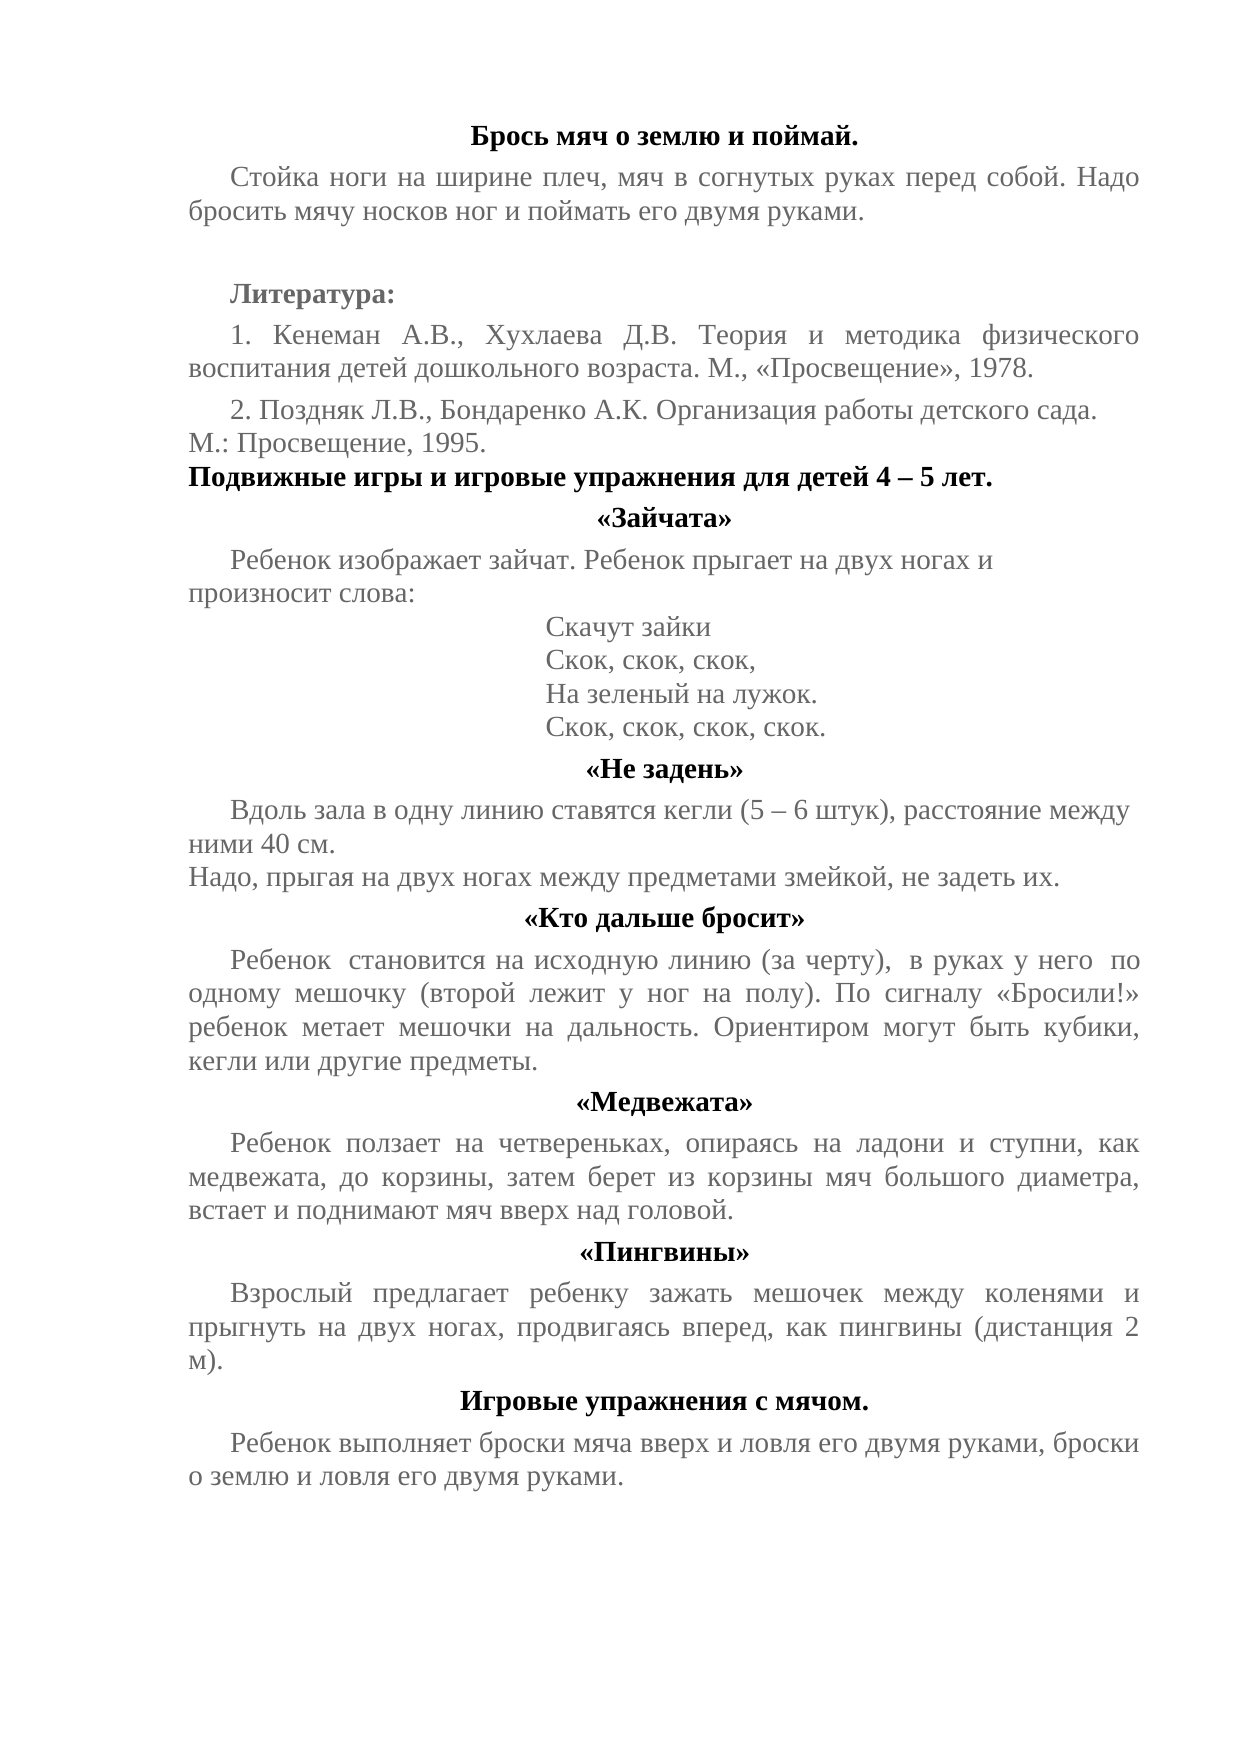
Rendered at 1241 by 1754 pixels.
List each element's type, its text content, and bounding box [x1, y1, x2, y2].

text Литература: [188, 276, 1141, 309]
text Вдоль зала в одну линию ставятся кегли (5 – 6 штук), расстояние между ними 40 см. Надо, прыгая на двух ногах между предметами змейкой, не задеть их. [188, 792, 1141, 893]
text Ребенок выполняет броски мяча вверх и ловля его двумя руками, броски о землю и ловля его двумя руками. [188, 1425, 1141, 1492]
text «Пингвины» [188, 1234, 1141, 1267]
text «Не задень» [188, 751, 1141, 784]
text «Медвежата» [188, 1084, 1141, 1117]
text Ребенок становится на исходную линию (за черту), в руках у него по одному мешочку (второй лежит у ног на полу). По сигналу «Бросили!» ребенок метает мешочки на дальность. Ориентиром могут быть кубики, кегли или другие предметы. [188, 942, 1141, 1076]
text Ребенок ползает на четвереньках, опираясь на ладони и ступни, как медвежата, до корзины, затем берет из корзины мяч большого диаметра, встает и поднимают мяч вверх над головой. [188, 1125, 1141, 1226]
text Стойка ноги на ширине плеч, мяч в согнутых руках перед собой. Надо бросить мячу носков ног и поймать его двумя руками. [188, 159, 1141, 227]
text «Кто дальше бросит» [188, 901, 1141, 934]
text Взрослый предлагает ребенку зажать мешочек между коленями и прыгнуть на двух ногах, продвигаясь вперед, как пингвины (дистанция 2 м). [188, 1275, 1141, 1376]
text Игровые упражнения с мячом. [188, 1383, 1141, 1417]
text Брось мяч о землю и поймай. [188, 118, 1141, 152]
text Ребенок изображает зайчат. Ребенок прыгает на двух ногах и произносит слова: Скачут зайки Скок, скок, скок, На зеленый на лужок. Скок, скок, скок, скок. [188, 542, 1141, 743]
text 2. Поздняк Л.В., Бондаренко А.К. Организация работы детского сада. М.: Просвещение, 1995. Подвижные игры и игровые упражнения для детей 4 – 5 лет. [188, 392, 1141, 493]
text 1. Кенеман А.В., Хухлаева Д.В. Теория и методика физического воспитания детей дошкольного возраста. М., «Просвещение», 1978. [188, 317, 1141, 384]
text «Зайчата» [188, 500, 1141, 534]
